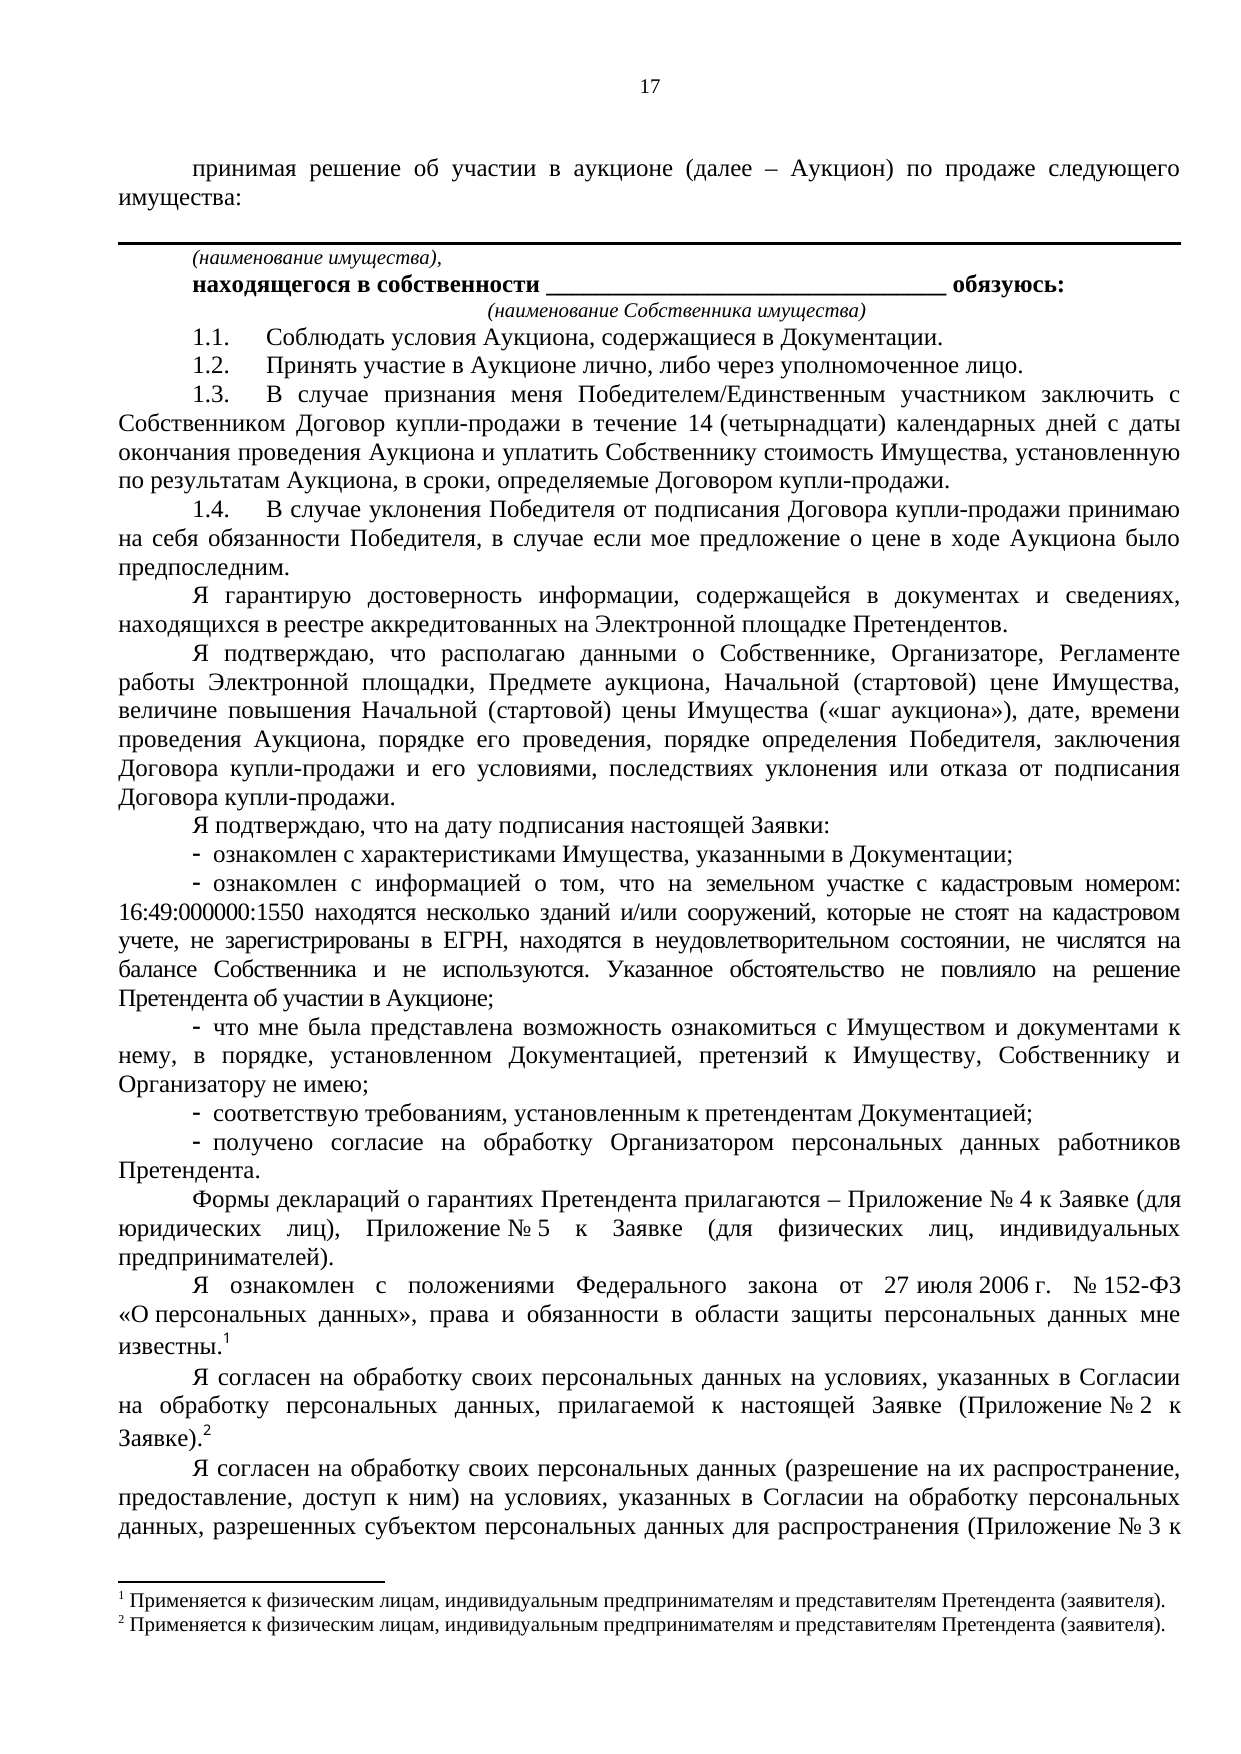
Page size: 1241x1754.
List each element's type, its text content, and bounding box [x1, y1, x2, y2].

list ознакомлен с информацией о том, что на земельном участке с кадастровым номером: 16:49:000000:1550 находятся несколько зданий и/или сооружений, которые не стоят на кадастровом учете, не зарегистрированы в ЕГРН, находятся в неудовлетворительном состоянии, не числятся на балансе Собственника и не используются. Указанное обстоятельство не повлияло на решение Претендента об участии в Аукционе; [118, 868, 1181, 1012]
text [118, 1453, 1181, 1540]
list В случае уклонения Победителя от подписания Договора купли-продажи принимаю на себя обязанности Победителя, в случае если мое предложение о цене в ходе Аукциона было предпоследним. [118, 494, 1181, 580]
text (наименование Собственника имущества) [118, 297, 1181, 322]
text (наименование имущества), [118, 245, 1181, 269]
text Я гарантирую достоверность информации, содержащейся в документах и сведениях, находящихся в реестре аккредитованных на Электронной площадке Претендентов. [118, 580, 1181, 638]
text Я подтверждаю, что на дату подписания настоящей Заявки: [118, 810, 1181, 839]
list Принять участие в Аукционе лично, либо через уполномоченное лицо. [118, 350, 1181, 379]
list Соблюдать условия Аукциона, содержащиеся в Документации. [118, 322, 1181, 350]
text Формы деклараций о гарантиях Претендента прилагаются – Приложение № 4 к Заявке (для юридических лиц), Приложение № 5 к Заявке (для физических лиц, индивидуальных предпринимателей). [118, 1184, 1181, 1270]
list соответствую требованиям, установленным к претендентам Документацией; [118, 1098, 1181, 1127]
list ознакомлен с характеристиками Имущества, указанными в Документации; [118, 839, 1181, 868]
text Я согласен на обработку своих персональных данных на условиях, указанных в Согласии на обработку персональных данных, прилагаемой к настоящей Заявке (Приложение № 2 к Заявке). [118, 1362, 1181, 1453]
list что мне была представлена возможность ознакомиться с Имуществом и документами к нему, в порядке, установленном Документацией, претензий к Имуществу, Собственнику и Организатору не имею; [118, 1012, 1181, 1098]
text Я ознакомлен с положениями Федерального закона от 27 июля 2006 г. № 152-ФЗ «О персональных данных», права и обязанности в области защиты персональных данных мне известны. [118, 1270, 1181, 1362]
text принимая решение об участии в аукционе (далее – Аукцион) по продаже следующего имущества: [118, 153, 1181, 211]
text находящегося в собственности ________________________________ обязуюсь: [118, 269, 1181, 297]
text Я подтверждаю, что располагаю данными о Собственнике, Организаторе, Регламенте работы Электронной площадки, Предмете аукциона, Начальной (стартовой) цене Имущества, величине повышения Начальной (стартовой) цены Имущества («шаг аукциона»), дате, времени проведения Аукциона, порядке его проведения, порядке определения Победителя, заключения Договора купли-продажи и его условиями, последствиях уклонения или отказа от подписания Договора купли-продажи. [118, 638, 1181, 810]
list получено согласие на обработку Организатором персональных данных работников Претендента. [118, 1127, 1181, 1184]
list В случае признания меня Победителем/Единственным участником заключить с Собственником Договор купли-продажи в течение 14 (четырнадцати) календарных дней с даты окончания проведения Аукциона и уплатить Собственнику стоимость Имущества, установленную по результатам Аукциона, в сроки, определяемые Договором купли-продажи. [118, 379, 1181, 494]
